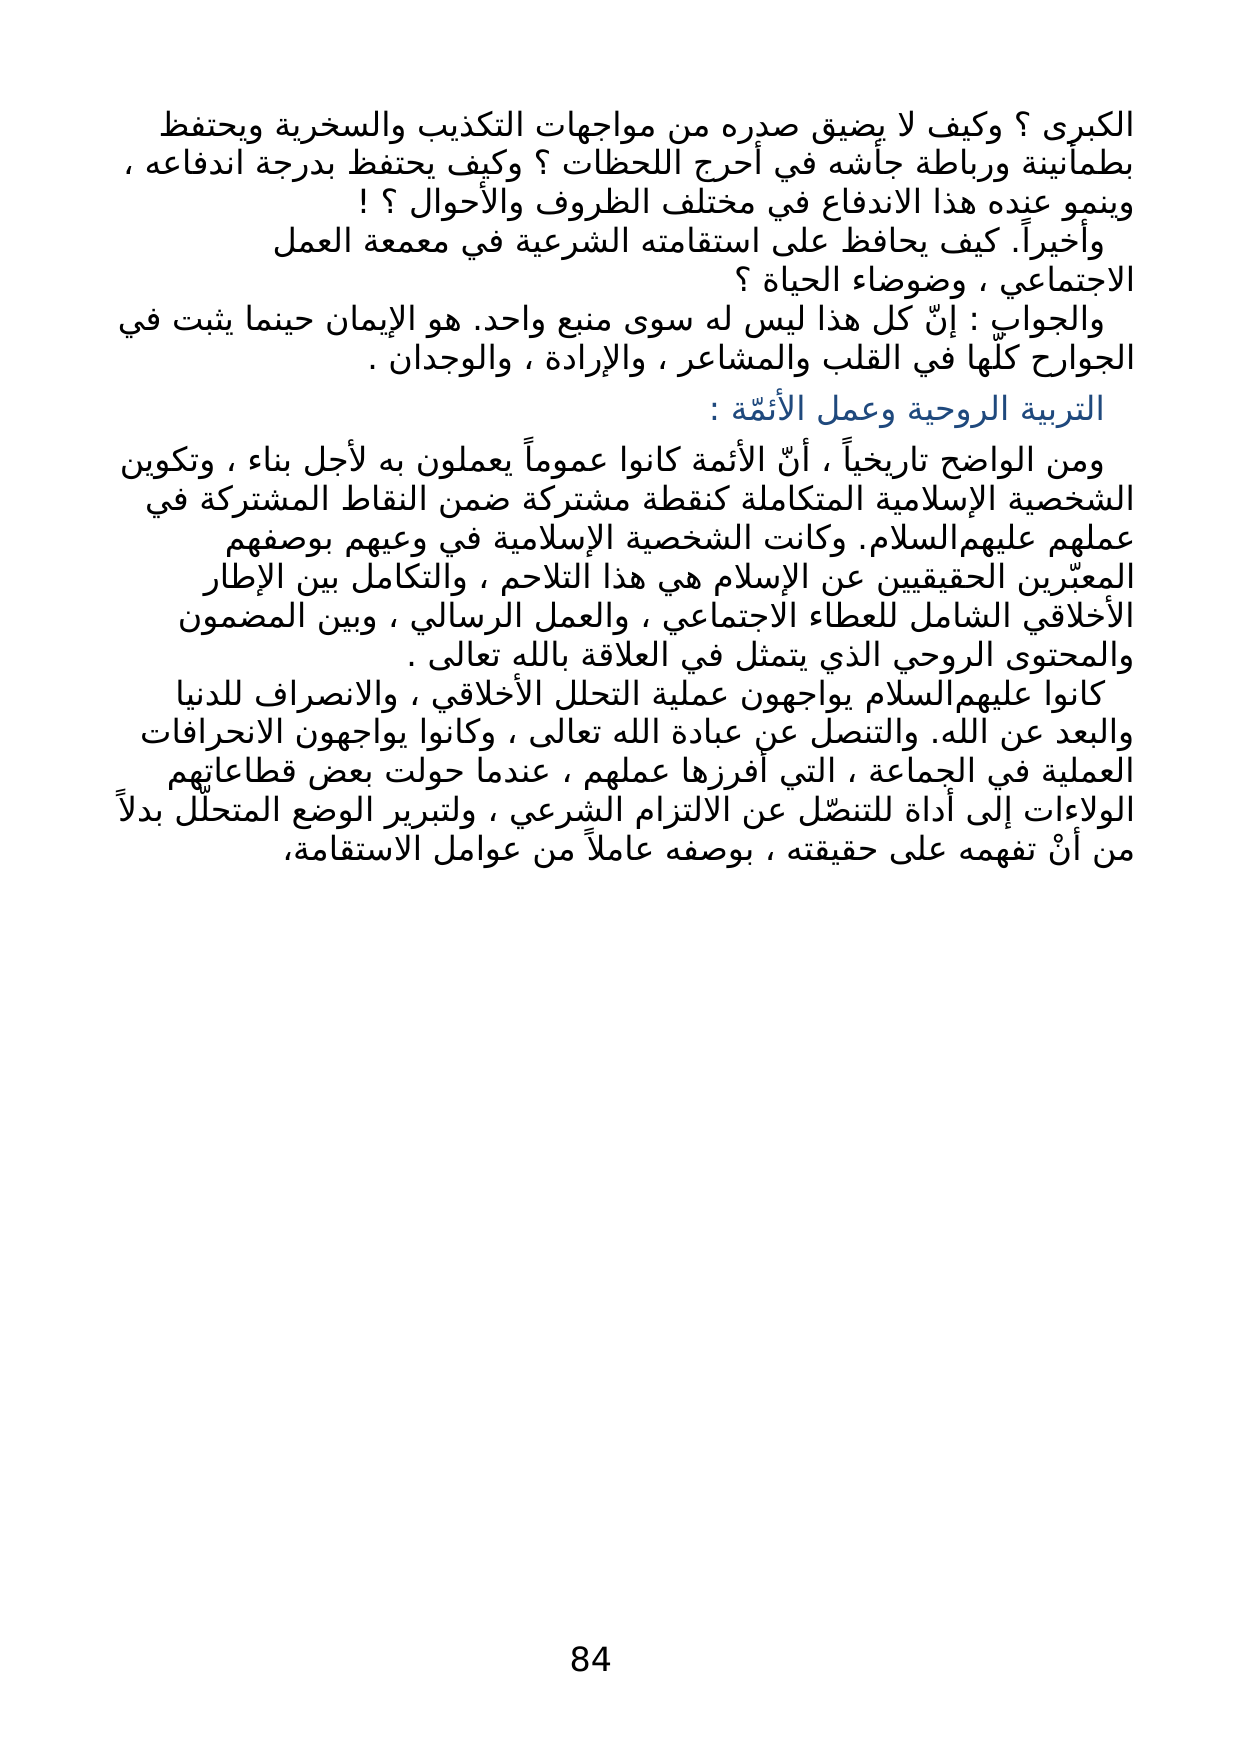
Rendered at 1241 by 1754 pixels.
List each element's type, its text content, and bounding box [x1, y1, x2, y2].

subtitle التربية الروحية وعمل الأئمّة : [105, 389, 1135, 428]
text والجواب : إنّ كل هذا ليس له سوى منبع واحد. هو الإيمان حينما يثبت في الجوارح كلّها في القلب والمشاعر ، والإرادة ، والوجدان . [105, 299, 1135, 377]
text ومن الواضح تاريخياً ، أنّ الأئمة كانوا عموماً يعملون به لأجل بناء ، وتكوين الشخصية الإسلامية المتكاملة كنقطة مشتركة ضمن النقاط المشتركة في عملهم عليهم‌السلام. وكانت الشخصية الإسلامية في وعيهم بوصفهم المعبّرين الحقيقيين عن الإسلام هي هذا التلاحم ، والتكامل بين الإطار الأخلاقي الشامل للعطاء الاجتماعي ، والعمل الرسالي ، وبين المضمون والمحتوى الروحي الذي يتمثل في العلاقة بالله تعالى . [105, 441, 1135, 674]
text الكبرى ؟ وكيف لا يضيق صدره من مواجهات التكذيب والسخرية ويحتفظ بطمأنينة ورباطة جأشه في أحرج اللحظات ؟ وكيف يحتفظ بدرجة اندفاعه ، وينمو عنده هذا الاندفاع في مختلف الظروف والأحوال ؟ ! [105, 105, 1135, 222]
text وأخيراً. كيف يحافظ على استقامته الشرعية في معمعة العمل الاجتماعي ، وضوضاء الحياة ؟ [105, 222, 1135, 299]
text كانوا عليهم‌السلام يواجهون عملية التحلل الأخلاقي ، والانصراف للدنيا والبعد عن الله. والتنصل عن عبادة الله تعالى ، وكانوا يواجهون الانحرافات العملية في الجماعة ، التي أفرزها عملهم ، عندما حولت بعض قطاعاتهم الولاءات إلى أداة للتنصّل عن الالتزام الشرعي ، ولتبرير الوضع المتحلّل بدلاً من أنْ تفهمه على حقيقته ، بوصفه عاملاً من عوامل الاستقامة، [105, 674, 1135, 868]
